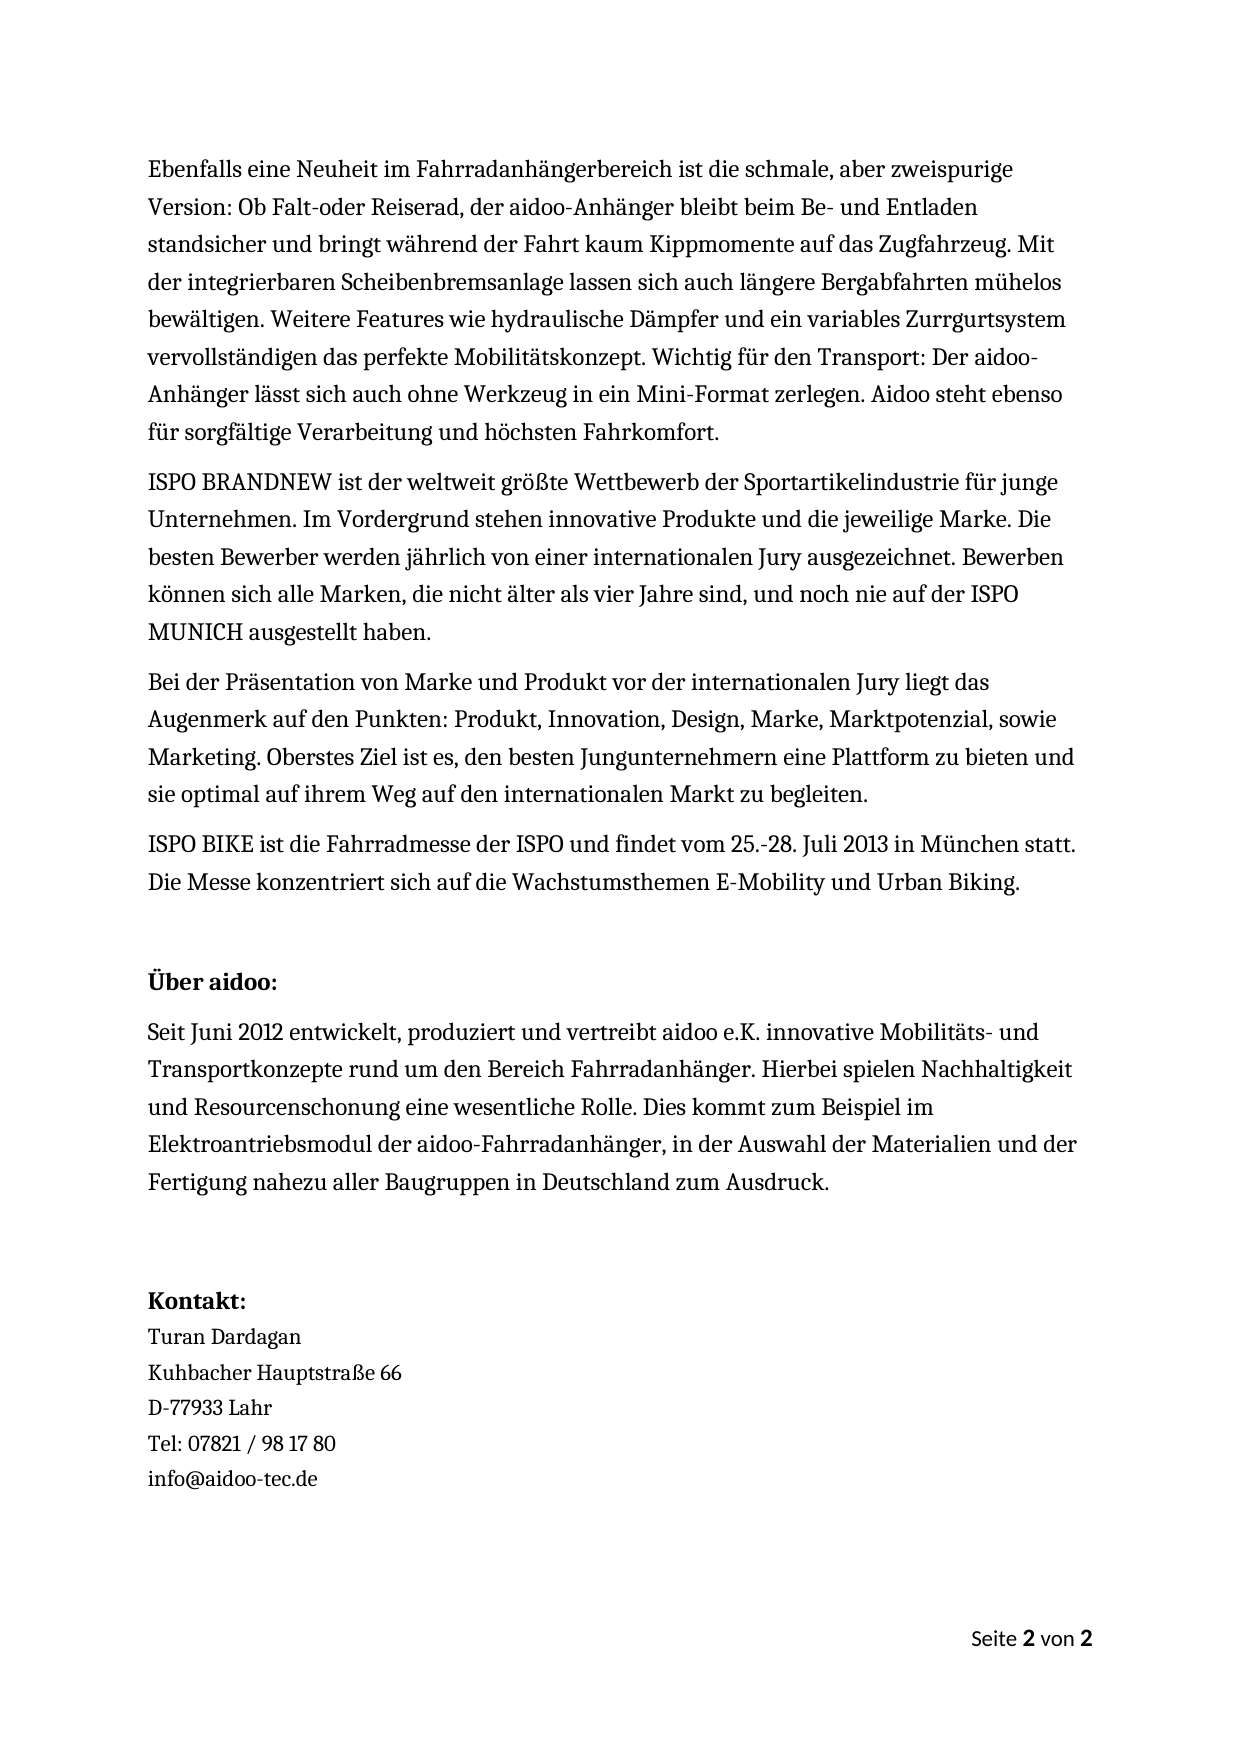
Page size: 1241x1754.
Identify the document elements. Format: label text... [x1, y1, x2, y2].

text Kuhbacher Hauptstraße 66 [148, 1352, 1093, 1387]
text Tel: 07821 / 98 17 80 [148, 1423, 1093, 1458]
text ISPO BIKE ist die Fahrradmesse der ISPO und findet vom 25.-28. Juli 2013 in München statt. Die Messe konzentriert sich auf die Wachstumsthemen E-Mobility und Urban Biking. [148, 823, 1093, 898]
text ISPO BRANDNEW ist der weltweit größte Wettbewerb der Sportartikelindustrie für junge Unternehmen. Im Vordergrund stehen innovative Produkte und die jeweilige Marke. Die besten Bewerber werden jährlich von einer internationalen Jury ausgezeichnet. Bewerben können sich alle Marken, die nicht älter als vier Jahre sind, und noch nie auf der ISPO MUNICH ausgestellt haben. [148, 460, 1093, 648]
text Turan Dardagan [148, 1316, 1093, 1352]
text Bei der Präsentation von Marke und Produkt vor der internationalen Jury liegt das Augenmerk auf den Punkten: Produkt, Innovation, Design, Marke, Marktpotenzial, sowie Marketing. Oberstes Ziel ist es, den besten Jungunternehmern eine Plattform zu bieten und sie optimal auf ihrem Weg auf den internationalen Markt zu begleiten. [148, 660, 1093, 810]
text Ebenfalls eine Neuheit im Fahrradanhängerbereich ist die schmale, aber zweispurige Version: Ob Falt-oder Reiserad, der aidoo-Anhänger bleibt beim Be- und Entladen standsicher und bringt während der Fahrt kaum Kippmomente auf das Zugfahrzeug. Mit der integrierbaren Scheibenbremsanlage lassen sich auch längere Bergabfahrten mühelos bewältigen. Weitere Features wie hydraulische Dämpfer und ein variables Zurrgurtsystem vervollständigen das perfekte Mobilitätskonzept. Wichtig für den Transport: Der aidoo-Anhänger lässt sich auch ohne Werkzeug in ein Mini-Format zerlegen. Aidoo steht ebenso für sorgfältige Verarbeitung und höchsten Fahrkomfort. [148, 148, 1093, 448]
text info@aidoo-tec.de [148, 1458, 1093, 1493]
text Kontakt: [148, 1281, 1093, 1316]
text Seit Juni 2012 entwickelt, produziert und vertreibt aidoo e.K. innovative Mobilitäts- und Transportkonzepte rund um den Bereich Fahrradanhänger. Hierbei spielen Nachhaltigkeit und Resourcenschonung eine wesentliche Rolle. Dies kommt zum Beispiel im Elektroantriebsmodul der aidoo-Fahrradanhänger, in der Auswahl der Materialien und der Fertigung nahezu aller Baugruppen in Deutschland zum Ausdruck. [148, 1010, 1093, 1198]
text Über aidoo: [148, 960, 1093, 998]
text D-77933 Lahr [148, 1387, 1093, 1423]
